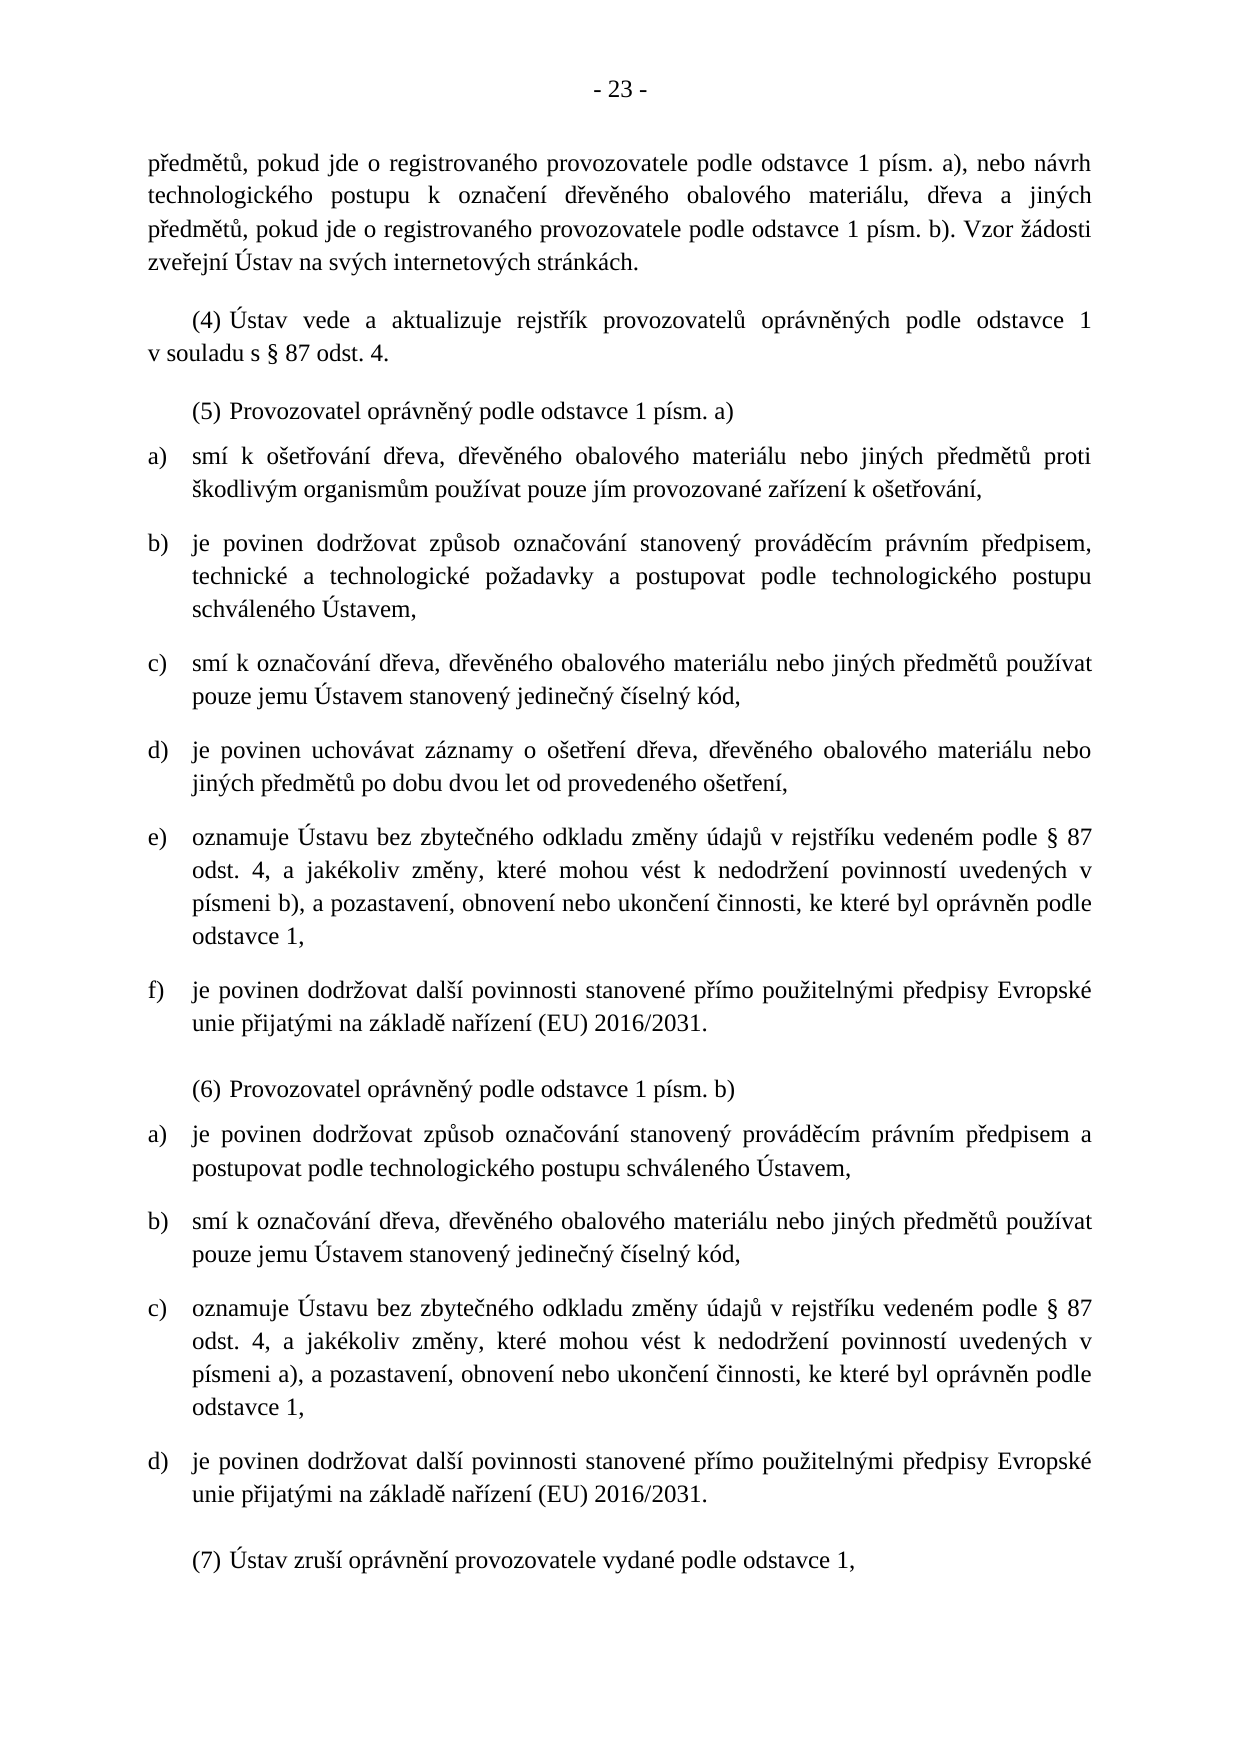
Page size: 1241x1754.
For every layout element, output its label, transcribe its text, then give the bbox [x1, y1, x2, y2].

text Provozovatel oprávněný podle odstavce 1 písm. b) [148, 1074, 1093, 1103]
text smí k označování dřeva, dřevěného obalového materiálu nebo jiných předmětů používat pouze jemu Ústavem stanovený jedinečný číselný kód, [148, 648, 1093, 710]
text Ústav vede a aktualizuje rejstřík provozovatelů oprávněných podle odstavce 1 v souladu s § 87 odst. 4. [148, 305, 1093, 366]
text je povinen dodržovat způsob označování stanovený prováděcím právním předpisem a postupovat podle technologického postupu schváleného Ústavem, [148, 1119, 1093, 1181]
text Provozovatel oprávněný podle odstavce 1 písm. a) [148, 396, 1093, 424]
text oznamuje Ústavu bez zbytečného odkladu změny údajů v rejstříku vedeném podle § 87 odst. 4, a jakékoliv změny, které mohou vést k nedodržení povinností uvedených v písmeni a), a pozastavení, obnovení nebo ukončení činnosti, ke které byl oprávněn podle odstavce 1, [148, 1293, 1093, 1421]
text Ústav zruší oprávnění provozovatele vydané podle odstavce 1, [148, 1546, 1093, 1574]
text je povinen dodržovat další povinnosti stanovené přímo použitelnými předpisy Evropské unie přijatými na základě nařízení (EU) 2016/2031. [148, 975, 1093, 1036]
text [148, 148, 1093, 275]
text smí k označování dřeva, dřevěného obalového materiálu nebo jiných předmětů používat pouze jemu Ústavem stanovený jedinečný číselný kód, [148, 1206, 1093, 1268]
text je povinen uchovávat záznamy o ošetření dřeva, dřevěného obalového materiálu nebo jiných předmětů po dobu dvou let od provedeného ošetření, [148, 735, 1093, 797]
text smí k ošetřování dřeva, dřevěného obalového materiálu nebo jiných předmětů proti škodlivým organismům používat pouze jím provozované zařízení k ošetřování, [148, 441, 1093, 503]
text je povinen dodržovat způsob označování stanovený prováděcím právním předpisem, technické a technologické požadavky a postupovat podle technologického postupu schváleného Ústavem, [148, 528, 1093, 623]
text je povinen dodržovat další povinnosti stanovené přímo použitelnými předpisy Evropské unie přijatými na základě nařízení (EU) 2016/2031. [148, 1446, 1093, 1508]
text oznamuje Ústavu bez zbytečného odkladu změny údajů v rejstříku vedeném podle § 87 odst. 4, a jakékoliv změny, které mohou vést k nedodržení povinností uvedených v písmeni b), a pozastavení, obnovení nebo ukončení činnosti, ke které byl oprávněn podle odstavce 1, [148, 822, 1093, 949]
